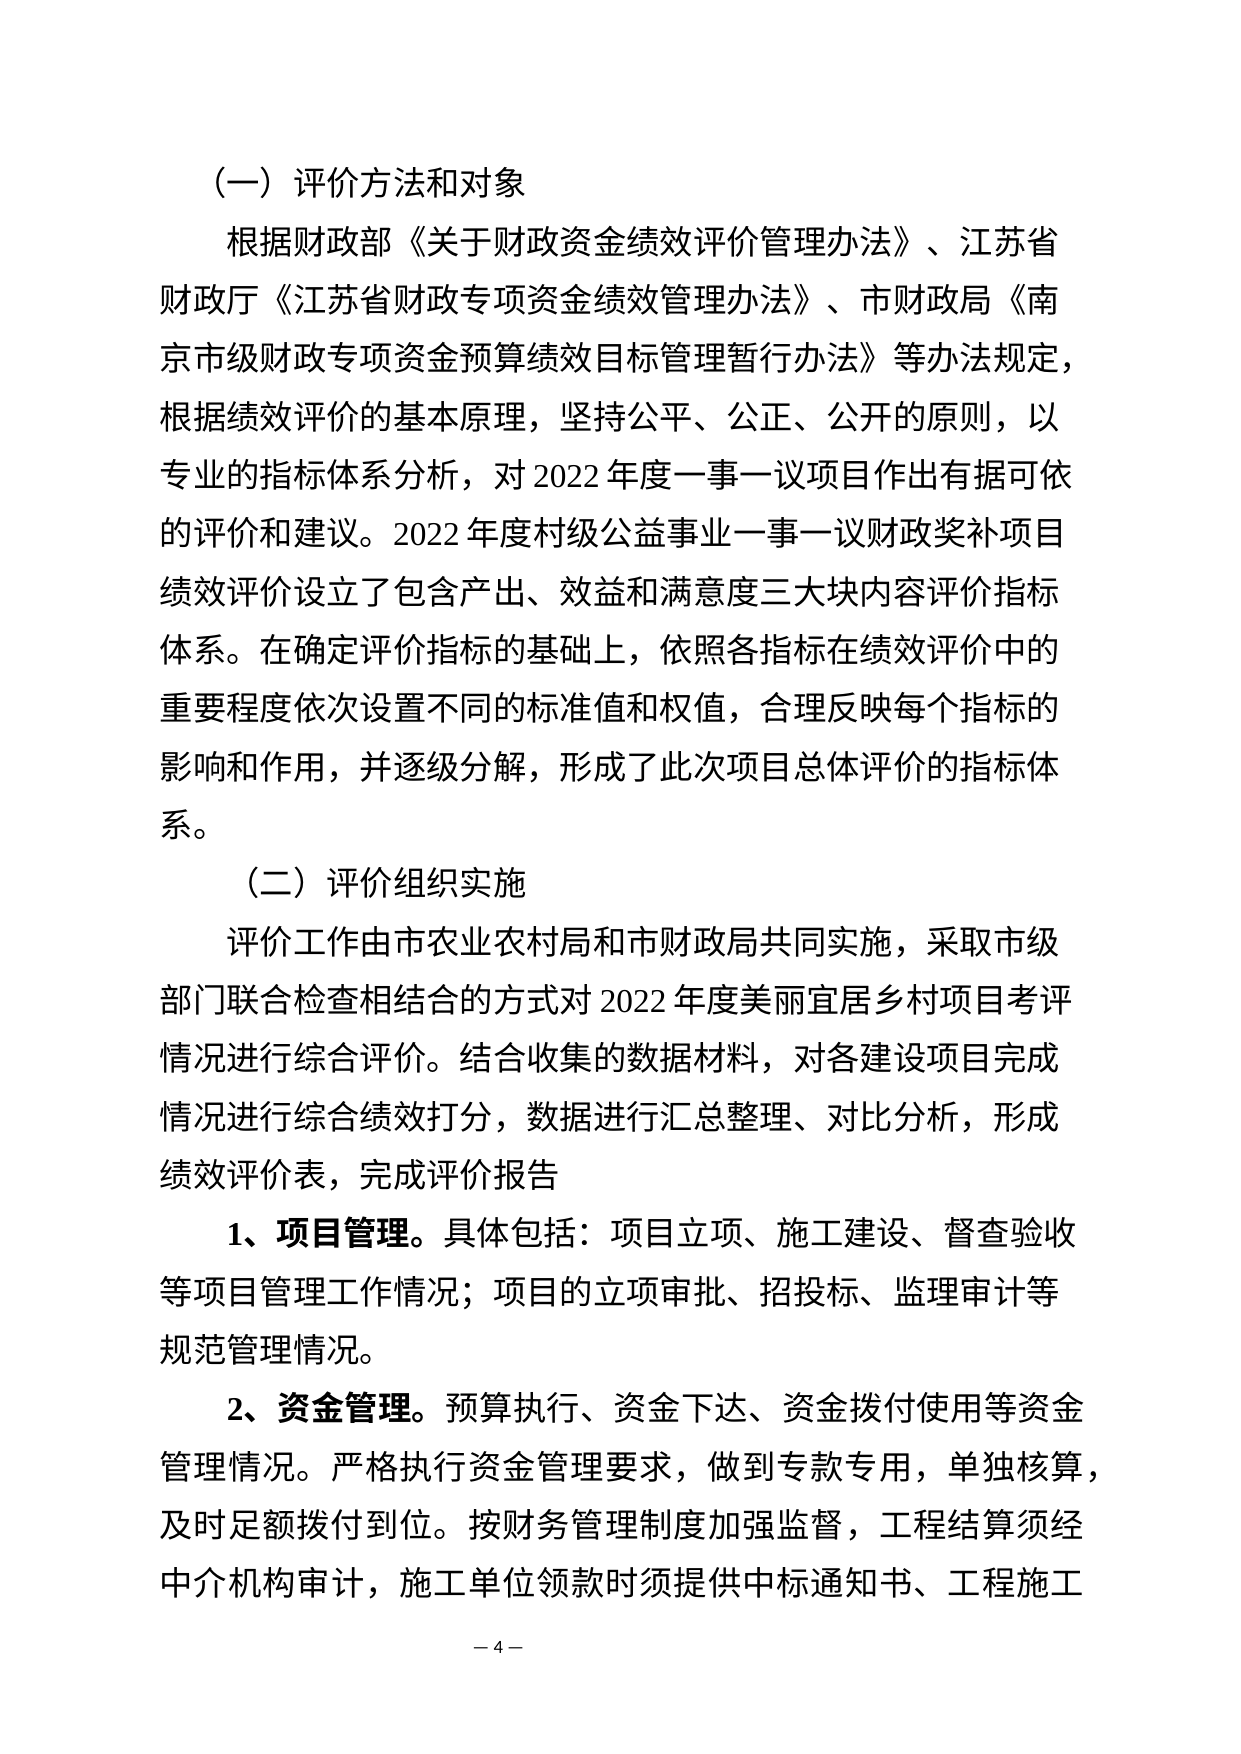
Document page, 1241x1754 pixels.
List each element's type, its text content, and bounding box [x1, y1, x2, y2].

text 评价工作由市农业农村局和市财政局共同实施，采取市级部门联合检查相结合的方式对2022年度美丽宜居乡村项目考评情况进行综合评价。结合收集的数据材料，对各建设项目完成情况进行综合绩效打分，数据进行汇总整理、对比分析，形成绩效评价表，完成评价报告 [159, 907, 1085, 1199]
text 1、项目管理。具体包括：项目立项、施工建设、督查验收等项目管理工作情况；项目的立项审批、招投标、监理审计等规范管理情况。 [159, 1199, 1085, 1374]
text （一）评价方法和对象 [159, 149, 1085, 207]
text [159, 1374, 1085, 1607]
text 根据财政部《关于财政资金绩效评价管理办法》、江苏省财政厅《江苏省财政专项资金绩效管理办法》、市财政局《南京市级财政专项资金预算绩效目标管理暂行办法》等办法规定，根据绩效评价的基本原理，坚持公平、公正、公开的原则，以专业的指标体系分析，对2022年度一事一议项目作出有据可依的评价和建议。2022年度村级公益事业一事一议财政奖补项目绩效评价设立了包含产出、效益和满意度三大块内容评价指标体系。在确定评价指标的基础上，依照各指标在绩效评价中的重要程度依次设置不同的标准值和权值，合理反映每个指标的影响和作用，并逐级分解，形成了此次项目总体评价的指标体系。 [159, 207, 1085, 849]
text （二）评价组织实施 [159, 849, 1085, 907]
